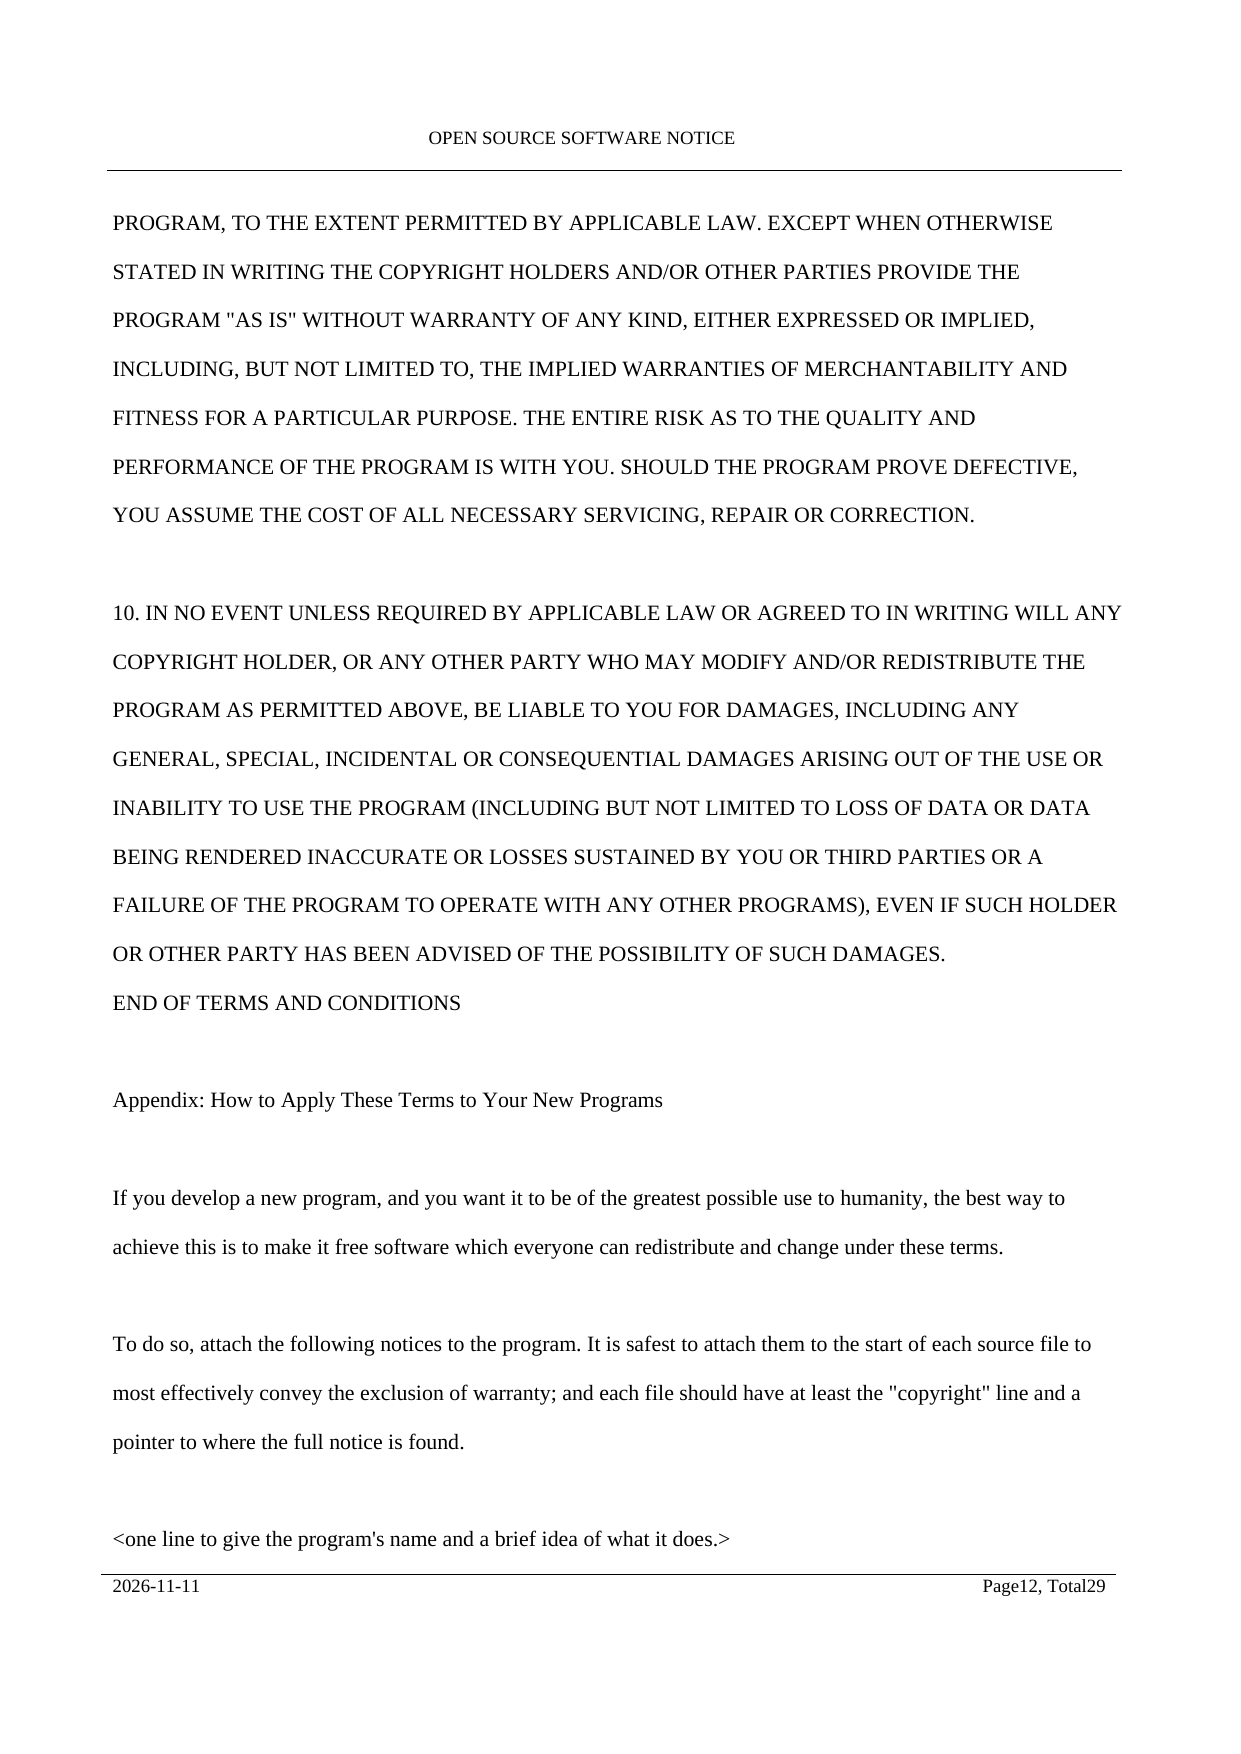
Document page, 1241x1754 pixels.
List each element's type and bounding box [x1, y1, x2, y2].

text [112, 206, 1128, 1555]
